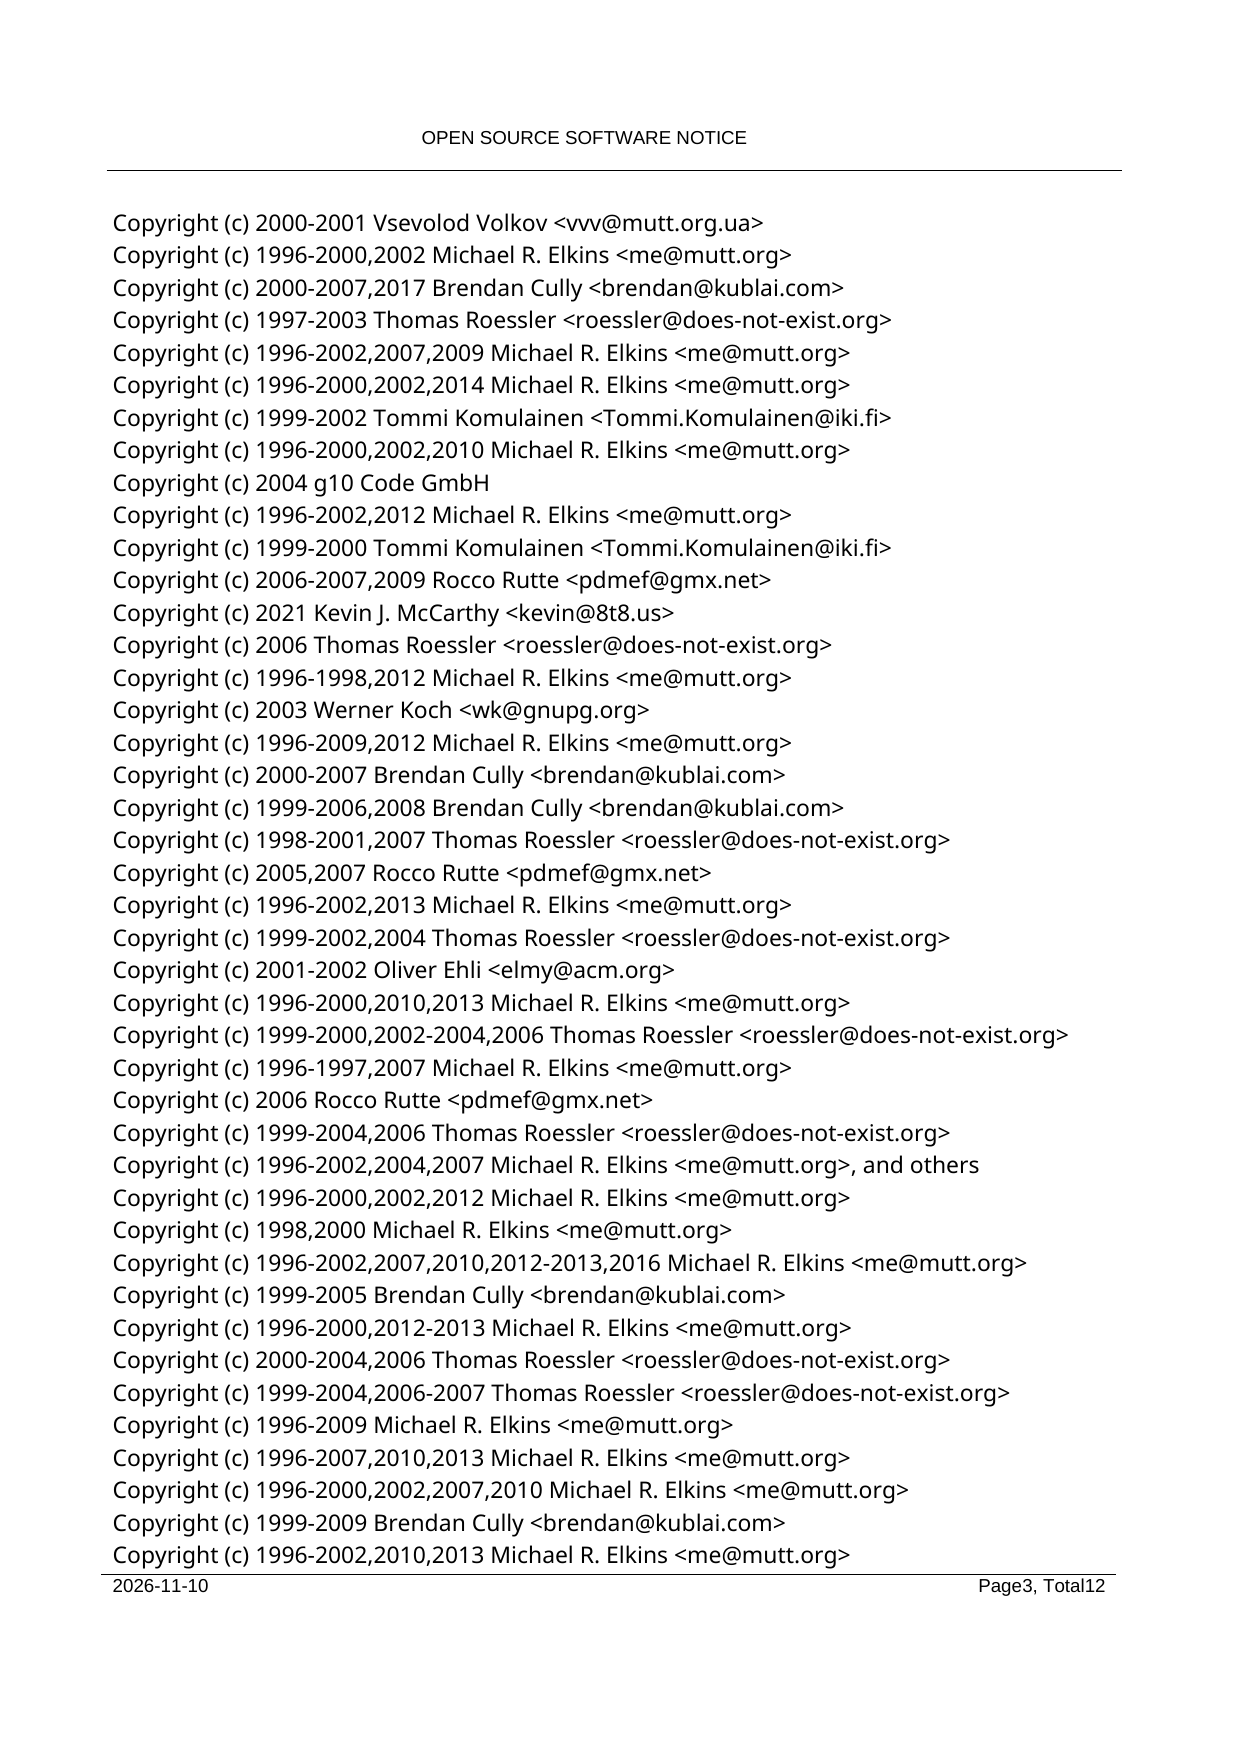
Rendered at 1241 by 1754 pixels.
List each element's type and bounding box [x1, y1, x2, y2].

text [112, 206, 1128, 1571]
